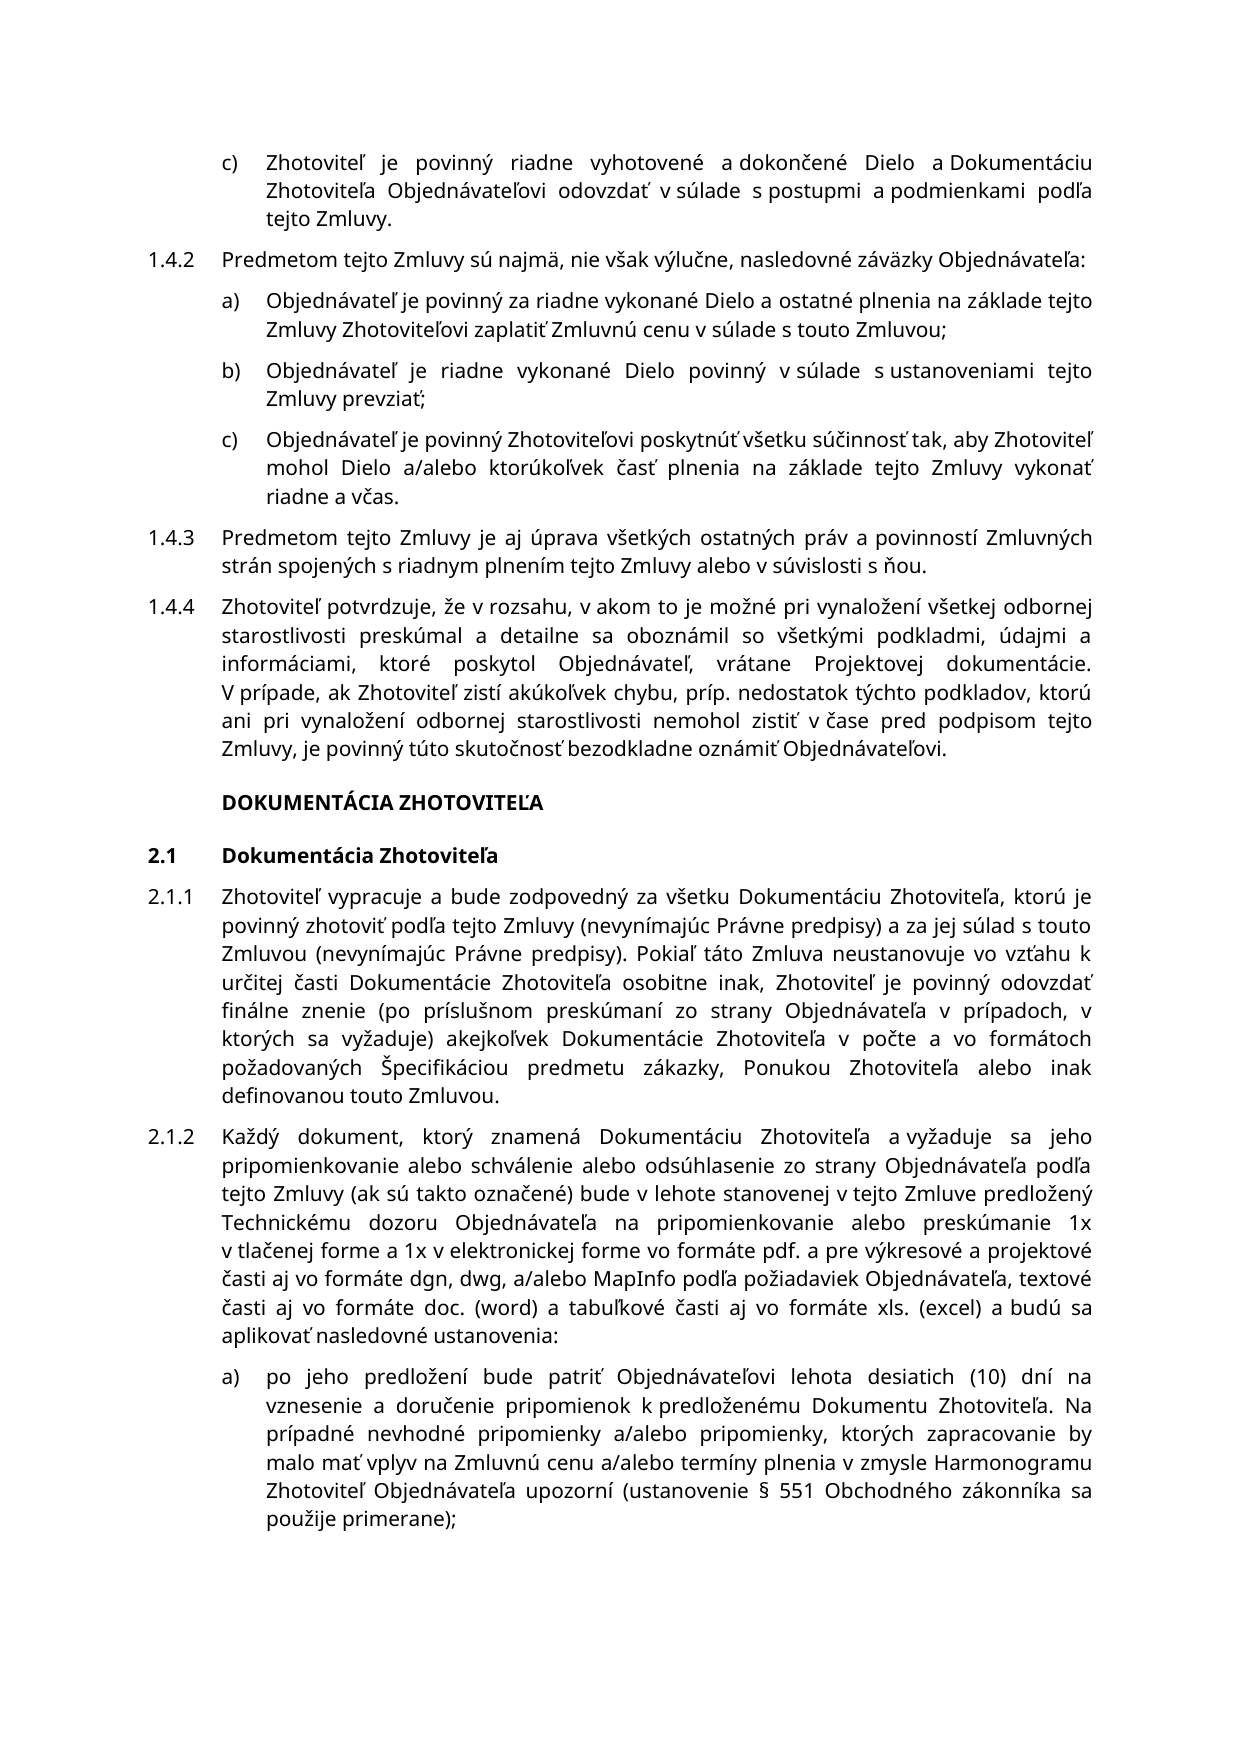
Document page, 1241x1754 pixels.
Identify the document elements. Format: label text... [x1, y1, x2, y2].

list Objednávateľ je povinný za riadne vykonané Dielo a ostatné plnenia na základe tejto Zmluvy Zhotoviteľovi zaplatiť Zmluvnú cenu v súlade s touto Zmluvou; [221, 286, 1093, 343]
list po jeho predložení bude patriť Objednávateľovi lehota desiatich (10) dní na vznesenie a doručenie pripomienok k predloženému Dokumentu Zhotoviteľa. Na prípadné nevhodné pripomienky a/alebo pripomienky, ktorých zapracovanie by malo mať vplyv na Zmluvnú cenu a/alebo termíny plnenia v zmysle Harmonogramu Zhotoviteľ Objednávateľa upozorní (ustanovenie § 551 Obchodného zákonníka sa použije primerane); [221, 1362, 1093, 1533]
list Dokumentácia Zhotoviteľa [148, 841, 1093, 870]
list Predmetom tejto Zmluvy je aj úprava všetkých ostatných práv a povinností Zmluvných strán spojených s riadnym plnením tejto Zmluvy alebo v súvislosti s ňou. [148, 523, 1093, 580]
list Zhotoviteľ potvrdzuje, že v rozsahu, v akom to je možné pri vynaložení všetkej odbornej starostlivosti preskúmal a detailne sa oboznámil so všetkými podkladmi, údajmi a informáciami, ktoré poskytol Objednávateľ, vrátane Projektovej dokumentácie. V prípade, ak Zhotoviteľ zistí akúkoľvek chybu, príp. nedostatok týchto podkladov, ktorú ani pri vynaložení odbornej starostlivosti nemohol zistiť v čase pred podpisom tejto Zmluvy, je povinný túto skutočnosť bezodkladne oznámiť Objednávateľovi. [148, 592, 1093, 763]
list Zhotoviteľ vypracuje a bude zodpovedný za všetku Dokumentáciu Zhotoviteľa, ktorú je povinný zhotoviť podľa tejto Zmluvy (nevynímajúc Právne predpisy) a za jej súlad s touto Zmluvou (nevynímajúc Právne predpisy). Pokiaľ táto Zmluva neustanovuje vo vzťahu k určitej časti Dokumentácie Zhotoviteľa osobitne inak, Zhotoviteľ je povinný odovzdať finálne znenie (po príslušnom preskúmaní zo strany Objednávateľa v prípadoch, v ktorých sa vyžaduje) akejkoľvek Dokumentácie Zhotoviteľa v počte a vo formátoch požadovaných Špecifikáciou predmetu zákazky, Ponukou Zhotoviteľa alebo inak definovanou touto Zmluvou. [148, 882, 1093, 1110]
list Predmetom tejto Zmluvy sú najmä, nie však výlučne, nasledovné záväzky Objednávateľa: [148, 245, 1093, 274]
list Objednávateľ je riadne vykonané Dielo povinný v súlade s ustanoveniami tejto Zmluvy prevziať; [221, 356, 1093, 413]
list Zhotoviteľ je povinný riadne vyhotovené a dokončené Dielo a Dokumentáciu Zhotoviteľa Objednávateľovi odovzdať v súlade s postupmi a podmienkami podľa tejto Zmluvy. [221, 148, 1093, 233]
list Každý dokument, ktorý znamená Dokumentáciu Zhotoviteľa a vyžaduje sa jeho pripomienkovanie alebo schválenie alebo odsúhlasenie zo strany Objednávateľa podľa tejto Zmluvy (ak sú takto označené) bude v lehote stanovenej v tejto Zmluve predložený Technickému dozoru Objednávateľa na pripomienkovanie alebo preskúmanie 1x v tlačenej forme a 1x v elektronickej forme vo formáte pdf. a pre výkresové a projektové časti aj vo formáte dgn, dwg, a/alebo MapInfo podľa požiadaviek Objednávateľa, textové časti aj vo formáte doc. (word) a tabuľkové časti aj vo formáte xls. (excel) a budú sa aplikovať nasledovné ustanovenia: [148, 1122, 1093, 1350]
list Objednávateľ je povinný Zhotoviteľovi poskytnúť všetku súčinnosť tak, aby Zhotoviteľ mohol Dielo a/alebo ktorúkoľvek časť plnenia na základe tejto Zmluvy vykonať riadne a včas. [221, 425, 1093, 510]
list Dokumentácia Zhotoviteľa [148, 788, 1093, 816]
